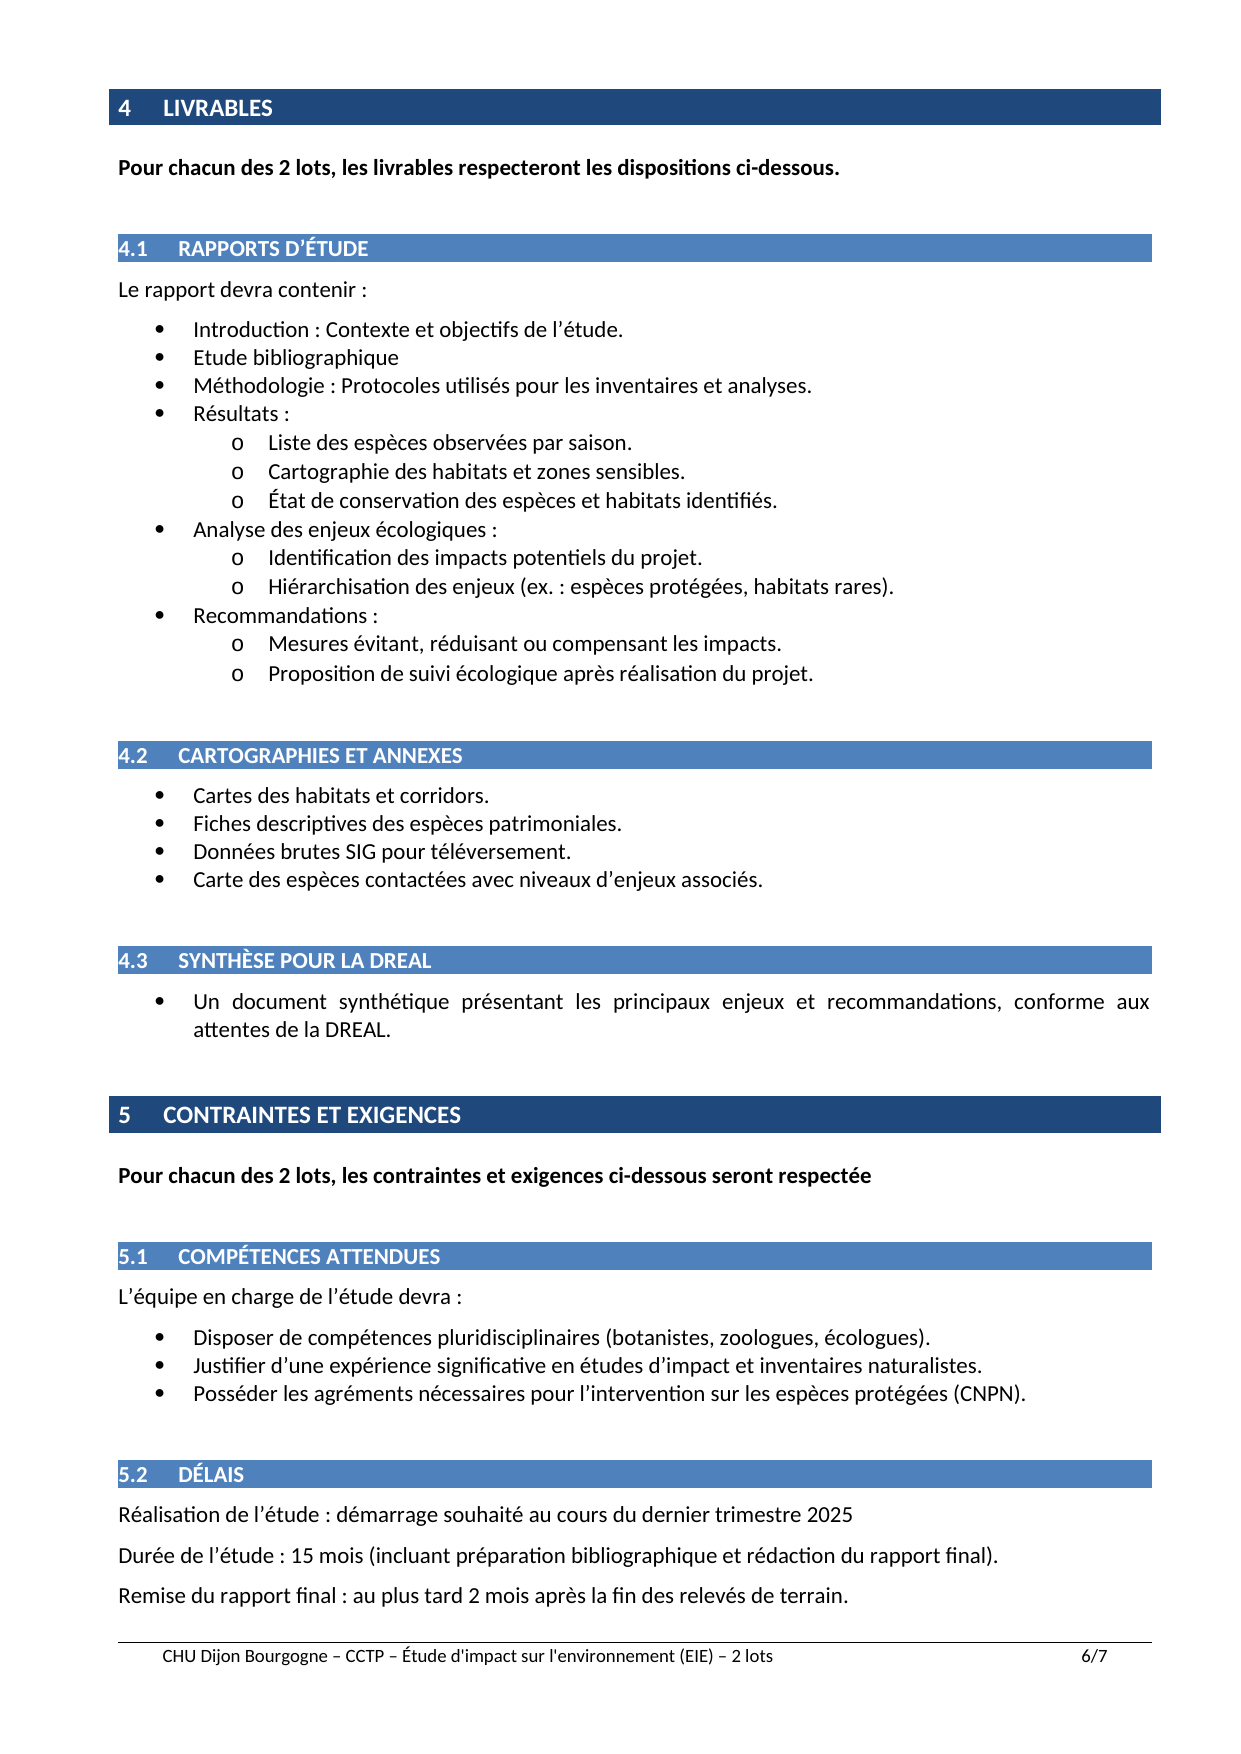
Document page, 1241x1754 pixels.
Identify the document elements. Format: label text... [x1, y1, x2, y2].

text Le rapport devra contenir : [118, 275, 1152, 303]
subtitle Compétences attendues [118, 1242, 1152, 1270]
list Introduction : Contexte et objectifs de l’étude. [156, 316, 1152, 343]
list Etude bibliographique [156, 343, 1152, 372]
text Réalisation de l’étude : démarrage souhaité au cours du dernier trimestre 2025 [118, 1501, 1152, 1528]
list Un document synthétique présentant les principaux enjeux et recommandations, conforme aux attentes de la DREAL. [156, 987, 1152, 1043]
list Fiches descriptives des espèces patrimoniales. [156, 809, 1152, 837]
text Remise du rapport final : au plus tard 2 mois après la fin des relevés de terrain. [118, 1582, 1152, 1609]
list Identification des impacts potentiels du projet. [231, 543, 1152, 572]
subtitle Rapports d’étude [118, 234, 1152, 262]
subtitle Cartographies et annexes [118, 741, 1152, 769]
list Mesures évitant, réduisant ou compensant les impacts. [231, 629, 1152, 659]
list Analyse des enjeux écologiques : [156, 515, 1152, 543]
list Carte des espèces contactées avec niveaux d’enjeux associés. [156, 865, 1152, 893]
text Pour chacun des 2 lots, les contraintes et exigences ci-dessous seront respectée [118, 1161, 1152, 1189]
text Durée de l’étude : 15 mois (incluant préparation bibliographique et rédaction du rapport final). [118, 1541, 1152, 1569]
subtitle Synthèse pour la DREAL [118, 946, 1152, 974]
list Résultats : [156, 399, 1152, 428]
text L’équipe en charge de l’étude devra : [118, 1282, 1152, 1310]
list Méthodologie : Protocoles utilisés pour les inventaires et analyses. [156, 372, 1152, 399]
text Pour chacun des 2 lots, les livrables respecteront les dispositions ci-dessous. [118, 153, 1152, 181]
list Proposition de suivi écologique après réalisation du projet. [231, 659, 1152, 688]
subtitle Contraintes et exigences [110, 1097, 1160, 1132]
list Données brutes SIG pour téléversement. [156, 837, 1152, 865]
list Posséder les agréments nécessaires pour l’intervention sur les espèces protégées (CNPN). [156, 1379, 1152, 1407]
subtitle Délais [118, 1460, 1152, 1488]
list Hiérarchisation des enjeux (ex. : espèces protégées, habitats rares). [231, 572, 1152, 601]
list Justifier d’une expérience significative en études d’impact et inventaires naturalistes. [156, 1351, 1152, 1379]
subtitle Livrables [110, 90, 1160, 124]
list Cartes des habitats et corridors. [156, 781, 1152, 809]
list Disposer de compétences pluridisciplinaires (botanistes, zoologues, écologues). [156, 1323, 1152, 1351]
list Recommandations : [156, 601, 1152, 629]
list Cartographie des habitats et zones sensibles. [231, 457, 1152, 486]
list État de conservation des espèces et habitats identifiés. [231, 486, 1152, 515]
list Liste des espèces observées par saison. [231, 428, 1152, 457]
